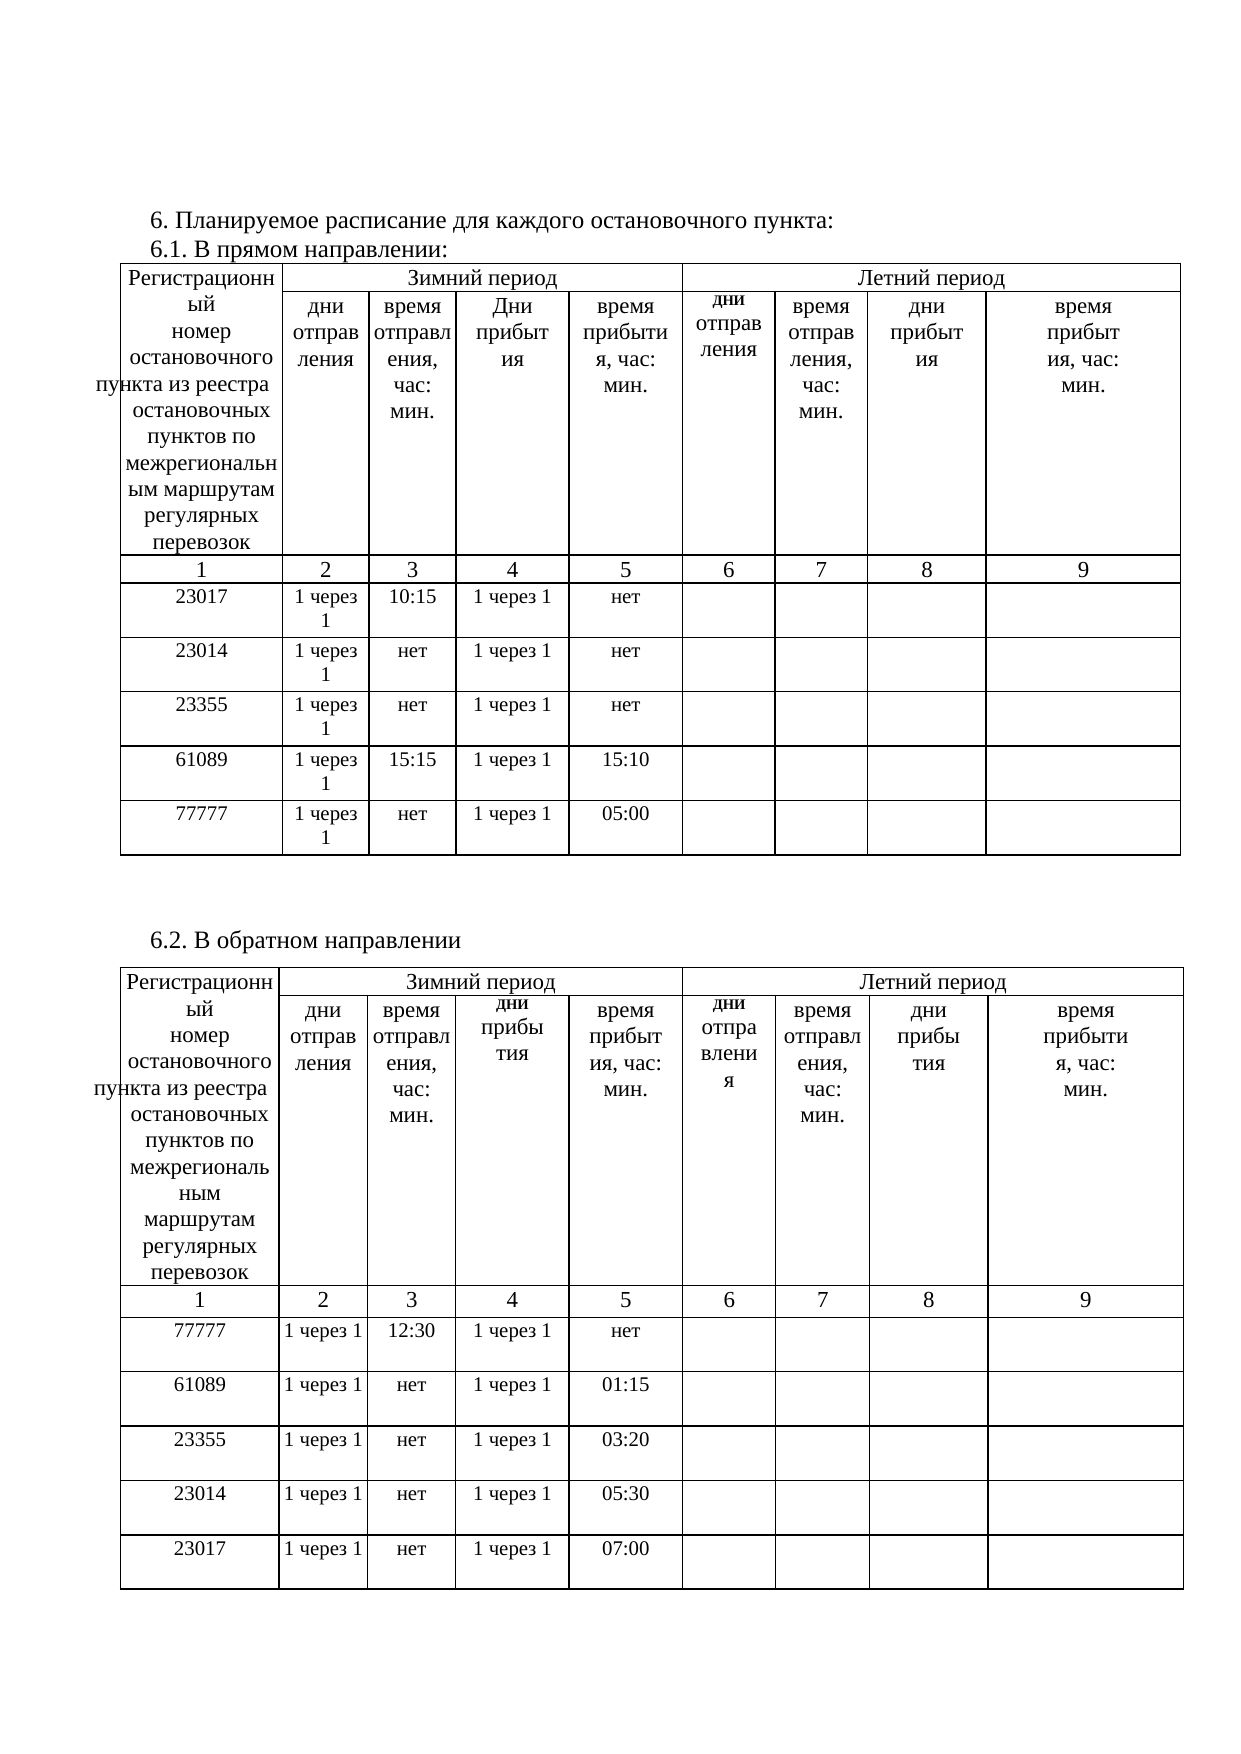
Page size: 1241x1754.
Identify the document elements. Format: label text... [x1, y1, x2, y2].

table_cell 05:00 [570, 801, 682, 854]
table_cell [987, 692, 1180, 745]
table_cell 7 [776, 556, 867, 582]
table_cell 6 [683, 1286, 775, 1316]
table_cell 1 [121, 556, 282, 582]
text 6.2. В обратном направлении [150, 925, 1090, 954]
table_cell 1 через 1 [457, 692, 568, 745]
table_header Летний период [683, 968, 1183, 994]
table_cell [683, 801, 774, 854]
table_cell [868, 638, 985, 691]
table_cell [987, 638, 1180, 691]
table_cell [683, 1427, 775, 1479]
text 6. Планируемое расписание для каждого остановочного пункта: [150, 205, 1090, 234]
table_cell [683, 1372, 775, 1425]
table_cell 9 [987, 556, 1180, 582]
table_cell [683, 638, 774, 691]
table_cell 1 через 1 [283, 747, 368, 799]
table_cell [870, 1536, 987, 1588]
table_cell время прибыт ия, час: мин. [987, 292, 1180, 554]
table_cell 05:30 [570, 1481, 682, 1534]
table_cell 5 [570, 1286, 682, 1316]
table_cell ДНИ отпра влени я [683, 996, 775, 1284]
table_cell [683, 584, 774, 636]
table_cell нет [370, 638, 455, 691]
table_cell нет [570, 638, 682, 691]
table_cell [776, 584, 867, 636]
table_cell 8 [870, 1286, 987, 1316]
table_cell дни прибыт ия [868, 292, 985, 554]
table_cell 1 через 1 [456, 1481, 568, 1534]
table_cell 1 через 1 [456, 1536, 568, 1588]
table_cell 23014 [121, 638, 282, 691]
table_cell 77777 [121, 1318, 278, 1371]
table_cell нет [368, 1372, 455, 1425]
table_cell 23355 [121, 692, 282, 745]
table_cell дни отправ ления [283, 292, 368, 554]
table_cell 2 [283, 556, 368, 582]
table_cell время отправл ения, час: мин. [370, 292, 455, 554]
table_cell 12:30 [368, 1318, 455, 1371]
text 6.1. В прямом направлении: [150, 234, 1090, 263]
table_cell 6 [683, 556, 774, 582]
table_cell 1 через 1 [283, 584, 368, 636]
table_cell [987, 801, 1180, 854]
table_cell [683, 692, 774, 745]
table_cell 4 [456, 1286, 568, 1316]
table_cell 5 [570, 556, 682, 582]
table_cell [868, 692, 985, 745]
table_cell 1 через 1 [457, 747, 568, 799]
table_cell [776, 1372, 869, 1425]
table_cell [868, 747, 985, 799]
table_cell время прибыт ия, час: мин. [570, 996, 682, 1284]
table_cell нет [368, 1536, 455, 1588]
table_cell нет [368, 1481, 455, 1534]
table_cell 1 через 1 [457, 801, 568, 854]
table_cell 61089 [121, 1372, 278, 1425]
table_cell [776, 692, 867, 745]
table_cell 1 через 1 [280, 1481, 367, 1534]
table_cell время прибыти я, час: мин. [989, 996, 1183, 1284]
table_cell ДНИ прибы тия [456, 996, 568, 1284]
table_cell 03:20 [570, 1427, 682, 1479]
table_cell [683, 747, 774, 799]
table_cell 1 через 1 [456, 1372, 568, 1425]
table_header Зимний период [280, 968, 682, 994]
table_cell [683, 1318, 775, 1371]
table_cell [987, 747, 1180, 799]
table_cell [776, 1427, 869, 1479]
table_cell 1 через 1 [456, 1427, 568, 1479]
table_cell 1 через 1 [283, 692, 368, 745]
table_cell 8 [868, 556, 985, 582]
table_cell [987, 584, 1180, 636]
table_cell нет [570, 692, 682, 745]
table_cell [776, 638, 867, 691]
table_cell [776, 1481, 869, 1534]
table_cell [989, 1481, 1183, 1534]
table_cell 7 [776, 1286, 869, 1316]
table_cell 4 [457, 556, 568, 582]
table_cell 1 через 1 [283, 638, 368, 691]
table_header Регистрационный номер остановочного пункта из реестра остановочных пунктов по межрегиональным маршрутам регулярных перевозок [121, 968, 278, 1284]
table_cell 1 через 1 [283, 801, 368, 854]
table_cell 07:00 [570, 1536, 682, 1588]
table_cell [776, 747, 867, 799]
table_cell 1 [121, 1286, 278, 1316]
table_cell 2 [280, 1286, 367, 1316]
table_cell [868, 584, 985, 636]
table_cell 1 через 1 [280, 1318, 367, 1371]
table_cell нет [570, 584, 682, 636]
table_cell [989, 1372, 1183, 1425]
table_cell 1 через 1 [457, 584, 568, 636]
table_cell 1 через 1 [456, 1318, 568, 1371]
table_cell [776, 1536, 869, 1588]
table_cell 77777 [121, 801, 282, 854]
table_cell нет [570, 1318, 682, 1371]
table_cell 1 через 1 [280, 1372, 367, 1425]
table_cell [870, 1372, 987, 1425]
table_cell дни отправ ления [280, 996, 367, 1284]
table_cell 15:10 [570, 747, 682, 799]
table_header Зимний период [283, 264, 682, 291]
table_cell нет [370, 692, 455, 745]
table_cell ДНИ отправ ления [683, 292, 774, 554]
table_cell [683, 1481, 775, 1534]
table_cell время отправл ения, час: мин. [776, 996, 869, 1284]
table_cell 3 [368, 1286, 455, 1316]
table_cell время отправ ления, час: мин. [776, 292, 867, 554]
table_cell [776, 1318, 869, 1371]
table_cell [868, 801, 985, 854]
table_cell нет [368, 1427, 455, 1479]
table_cell [870, 1318, 987, 1371]
table_cell 23014 [121, 1481, 278, 1534]
table_cell [989, 1427, 1183, 1479]
table_cell 9 [989, 1286, 1183, 1316]
table_cell [989, 1536, 1183, 1588]
table_cell [870, 1427, 987, 1479]
table_header Регистрационный номер остановочного пункта из реестра остановочных пунктов по межрегиональным маршрутам регулярных перевозок [121, 264, 282, 554]
table_cell 23017 [121, 584, 282, 636]
table_cell время прибыти я, час: мин. [570, 292, 682, 554]
table_cell 15:15 [370, 747, 455, 799]
table_cell 61089 [121, 747, 282, 799]
table_cell 1 через 1 [280, 1427, 367, 1479]
table_cell время отправл ения, час: мин. [368, 996, 455, 1284]
table_cell 3 [370, 556, 455, 582]
table_cell 23355 [121, 1427, 278, 1479]
table_cell Дни прибыт ия [457, 292, 568, 554]
table_cell дни прибы тия [870, 996, 987, 1284]
table_cell [989, 1318, 1183, 1371]
table_cell нет [370, 801, 455, 854]
table_cell 23017 [121, 1536, 278, 1588]
table_header Летний период [683, 264, 1180, 291]
table_cell 1 через 1 [457, 638, 568, 691]
table_cell 1 через 1 [280, 1536, 367, 1588]
table_cell 10:15 [370, 584, 455, 636]
table_cell [870, 1481, 987, 1534]
table_cell [683, 1536, 775, 1588]
table_cell [776, 801, 867, 854]
table_cell 01:15 [570, 1372, 682, 1425]
